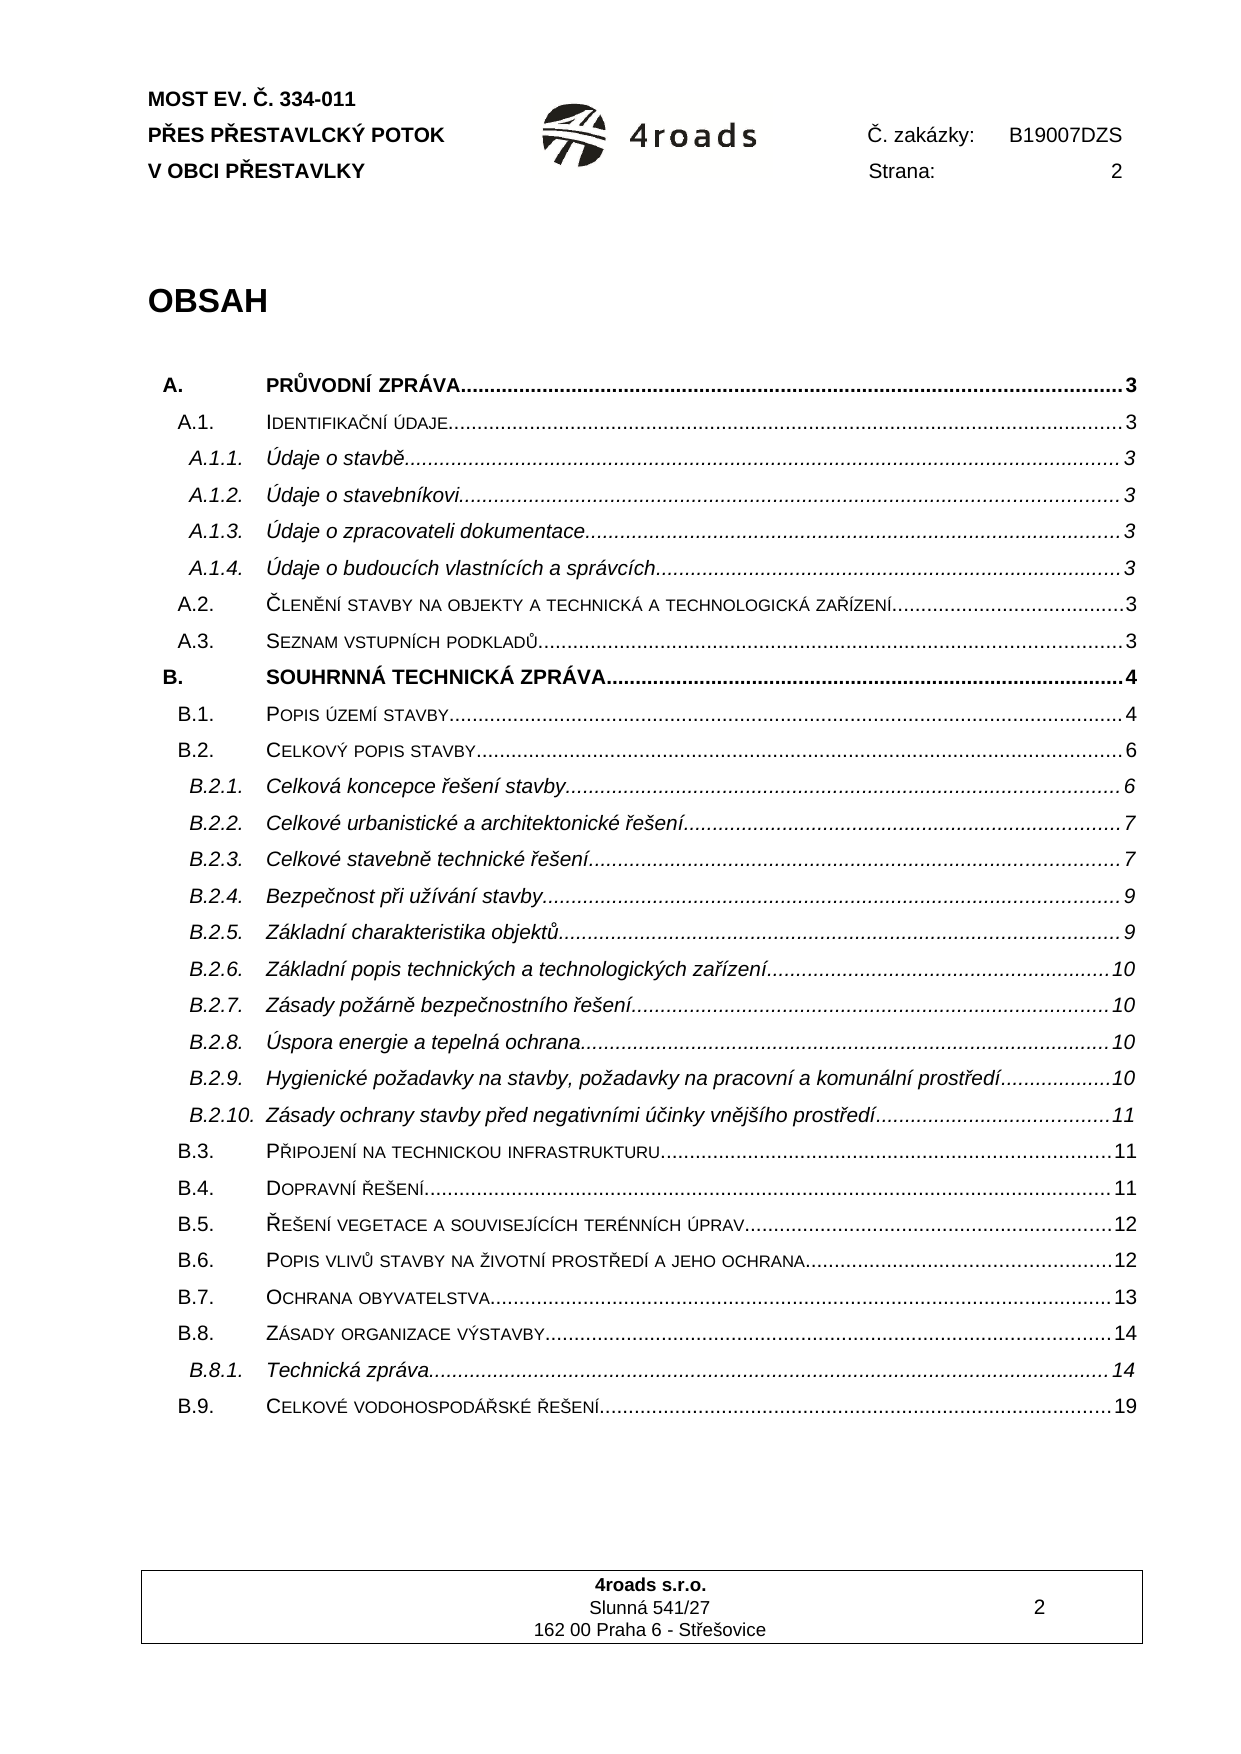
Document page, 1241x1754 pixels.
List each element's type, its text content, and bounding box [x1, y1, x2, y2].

text B.5. Řešení vegetace a souvisejících terénních úprav 12 [177, 1212, 1134, 1236]
text B.2.9. Hygienické požadavky na stavby, požadavky na pracovní a komunální prostředí 10 [189, 1066, 1134, 1090]
text B.1. Popis území stavby 4 [177, 701, 1134, 725]
text B.3. Připojení na technickou infrastrukturu 11 [177, 1139, 1134, 1163]
text A.2. Členění stavby na objekty a technická a technologická zařízení 3 [177, 592, 1134, 616]
text B.2. Celkový popis stavby 6 [177, 738, 1134, 762]
text A.3. Seznam vstupních podkladů 3 [177, 628, 1134, 652]
text B.2.10. Zásady ochrany stavby před negativními účinky vnějšího prostředí 11 [189, 1102, 1134, 1126]
text B.9. Celkové vodohospodářské řešení 19 [177, 1394, 1134, 1418]
text A.1.2. Údaje o stavebníkovi 3 [189, 483, 1134, 507]
text B.8. Zásady organizace výstavby 14 [177, 1321, 1134, 1345]
text B.8.1. Technická zpráva 14 [189, 1358, 1134, 1382]
text B.4. Dopravní řešení 11 [177, 1175, 1134, 1199]
text A.1.3. Údaje o zpracovateli dokumentace 3 [189, 519, 1134, 543]
text B.2.7. Zásady požárně bezpečnostního řešení 10 [189, 993, 1134, 1017]
text A.1.4. Údaje o budoucích vlastnících a správcích 3 [189, 556, 1134, 579]
text A.1.1. Údaje o stavbě 3 [189, 446, 1134, 470]
text B.2.5. Základní charakteristika objektů 9 [189, 920, 1134, 944]
text B.2.2. Celkové urbanistické a architektonické řešení 7 [189, 811, 1134, 835]
text B.2.8. Úspora energie a tepelná ochrana 10 [189, 1029, 1134, 1053]
title Obsah [148, 281, 1134, 319]
text B.7. Ochrana obyvatelstva 13 [177, 1285, 1134, 1309]
text A. průvodní zpráva 3 [162, 368, 1134, 397]
text B.2.6. Základní popis technických a technologických zařízení 10 [189, 957, 1134, 981]
text B. SOUHRNNÁ TECHNICKÁ ZPRÁVA 4 [162, 665, 1134, 689]
text B.2.1. Celková koncepce řešení stavby 6 [189, 774, 1134, 798]
text A.1. Identifikační údaje 3 [177, 410, 1134, 434]
text B.6. Popis vlivů stavby na životní prostředí a jeho ochrana 12 [177, 1248, 1134, 1272]
text B.2.3. Celkové stavebně technické řešení 7 [189, 847, 1134, 871]
picture [532, 93, 773, 178]
text B.2.4. Bezpečnost při užívání stavby 9 [189, 884, 1134, 908]
